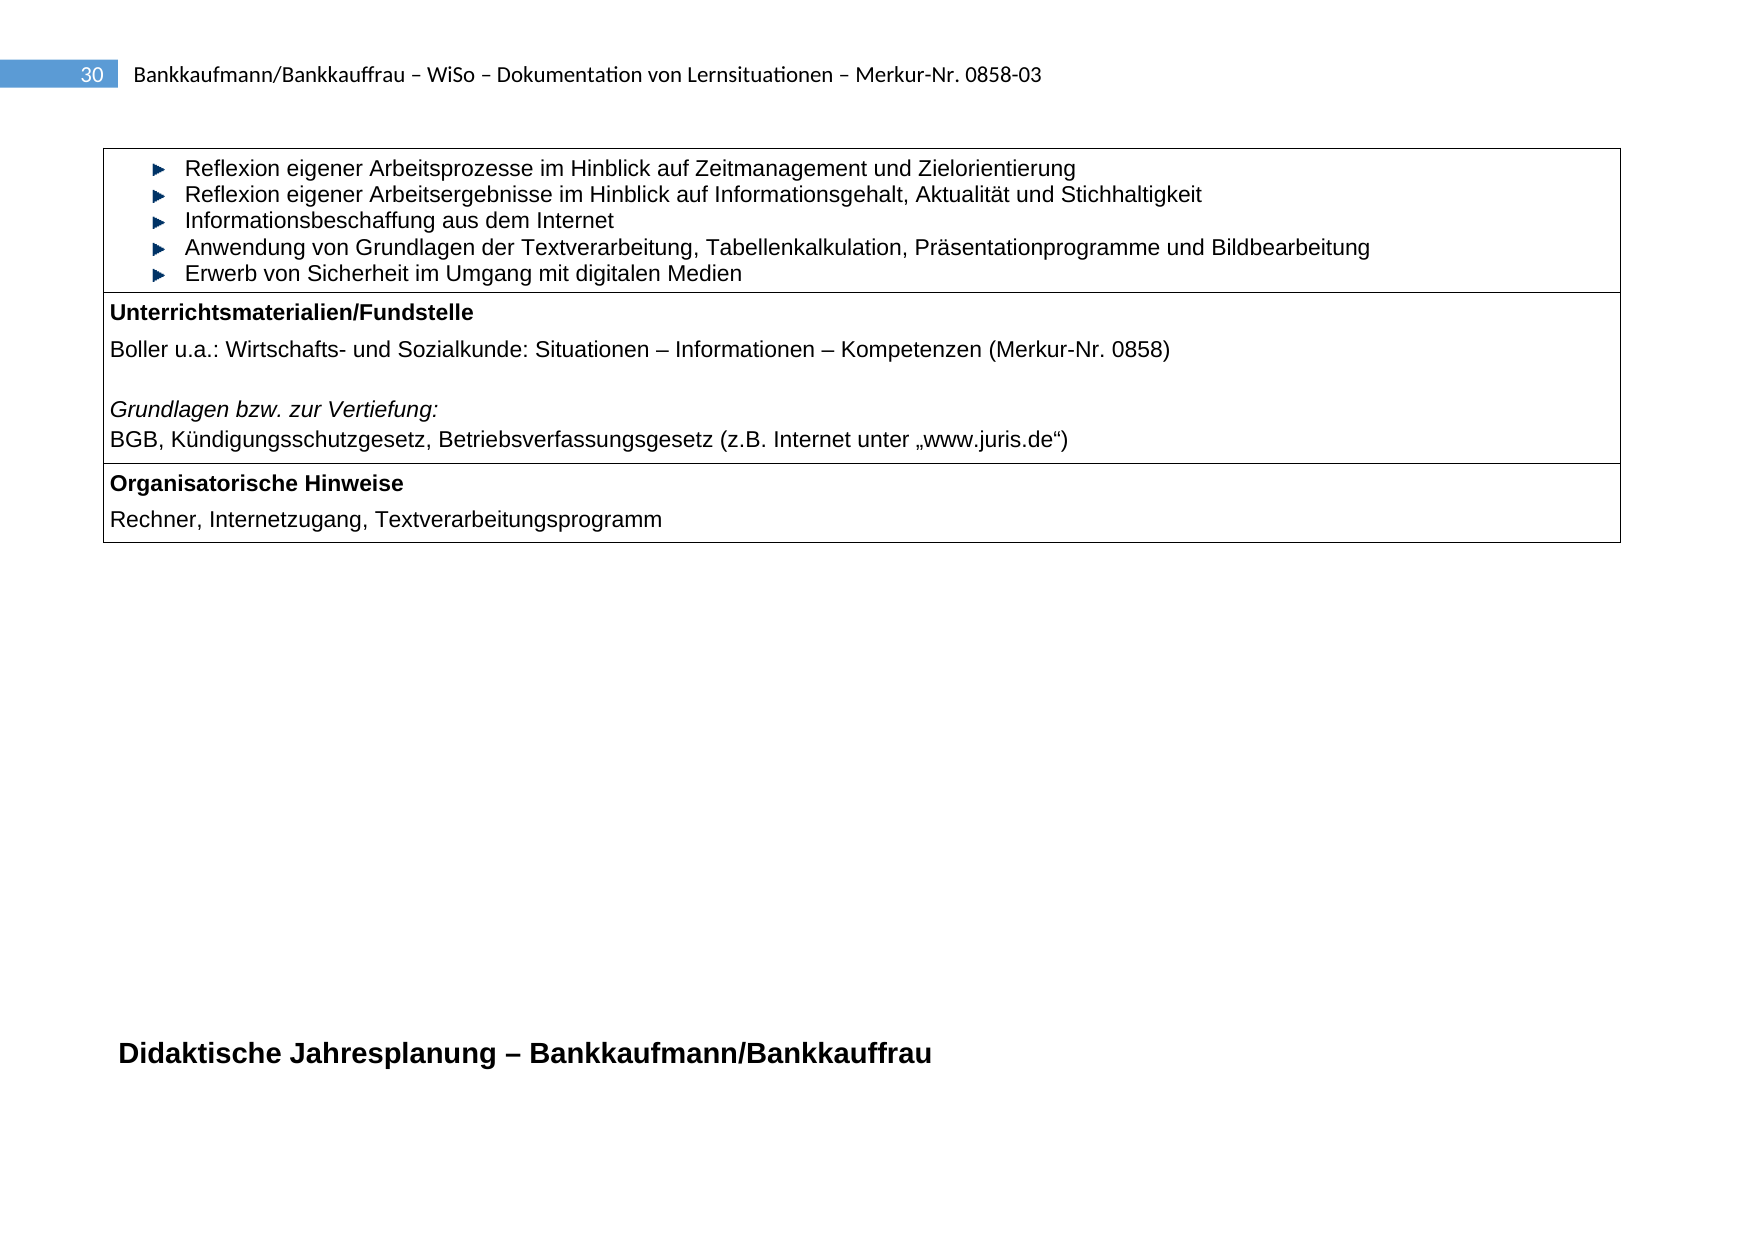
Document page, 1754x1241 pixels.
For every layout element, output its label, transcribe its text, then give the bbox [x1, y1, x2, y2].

table_cell Organisatorische Hinweise Rechner, Internetzugang, Textverarbeitungsprogramm [104, 464, 1620, 542]
table_cell Unterrichtsmaterialien/Fundstelle Boller u.a.: Wirtschafts- und Sozialkunde: Situationen – Informationen – Kompetenzen (Merkur-Nr. 0858) Grundlagen bzw. zur Vertiefung: BGB, Kündigungsschutzgesetz, Betriebsverfassungsgesetz (z.B. Internet unter „www.juris.de“) [104, 293, 1620, 462]
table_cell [104, 149, 1620, 292]
picture [148, 212, 165, 229]
picture [148, 159, 165, 176]
picture [148, 185, 165, 203]
picture [148, 264, 165, 282]
text Didaktische Jahresplanung – Bankkaufmann/Bankkauffrau [118, 1036, 1606, 1069]
picture [148, 238, 165, 256]
